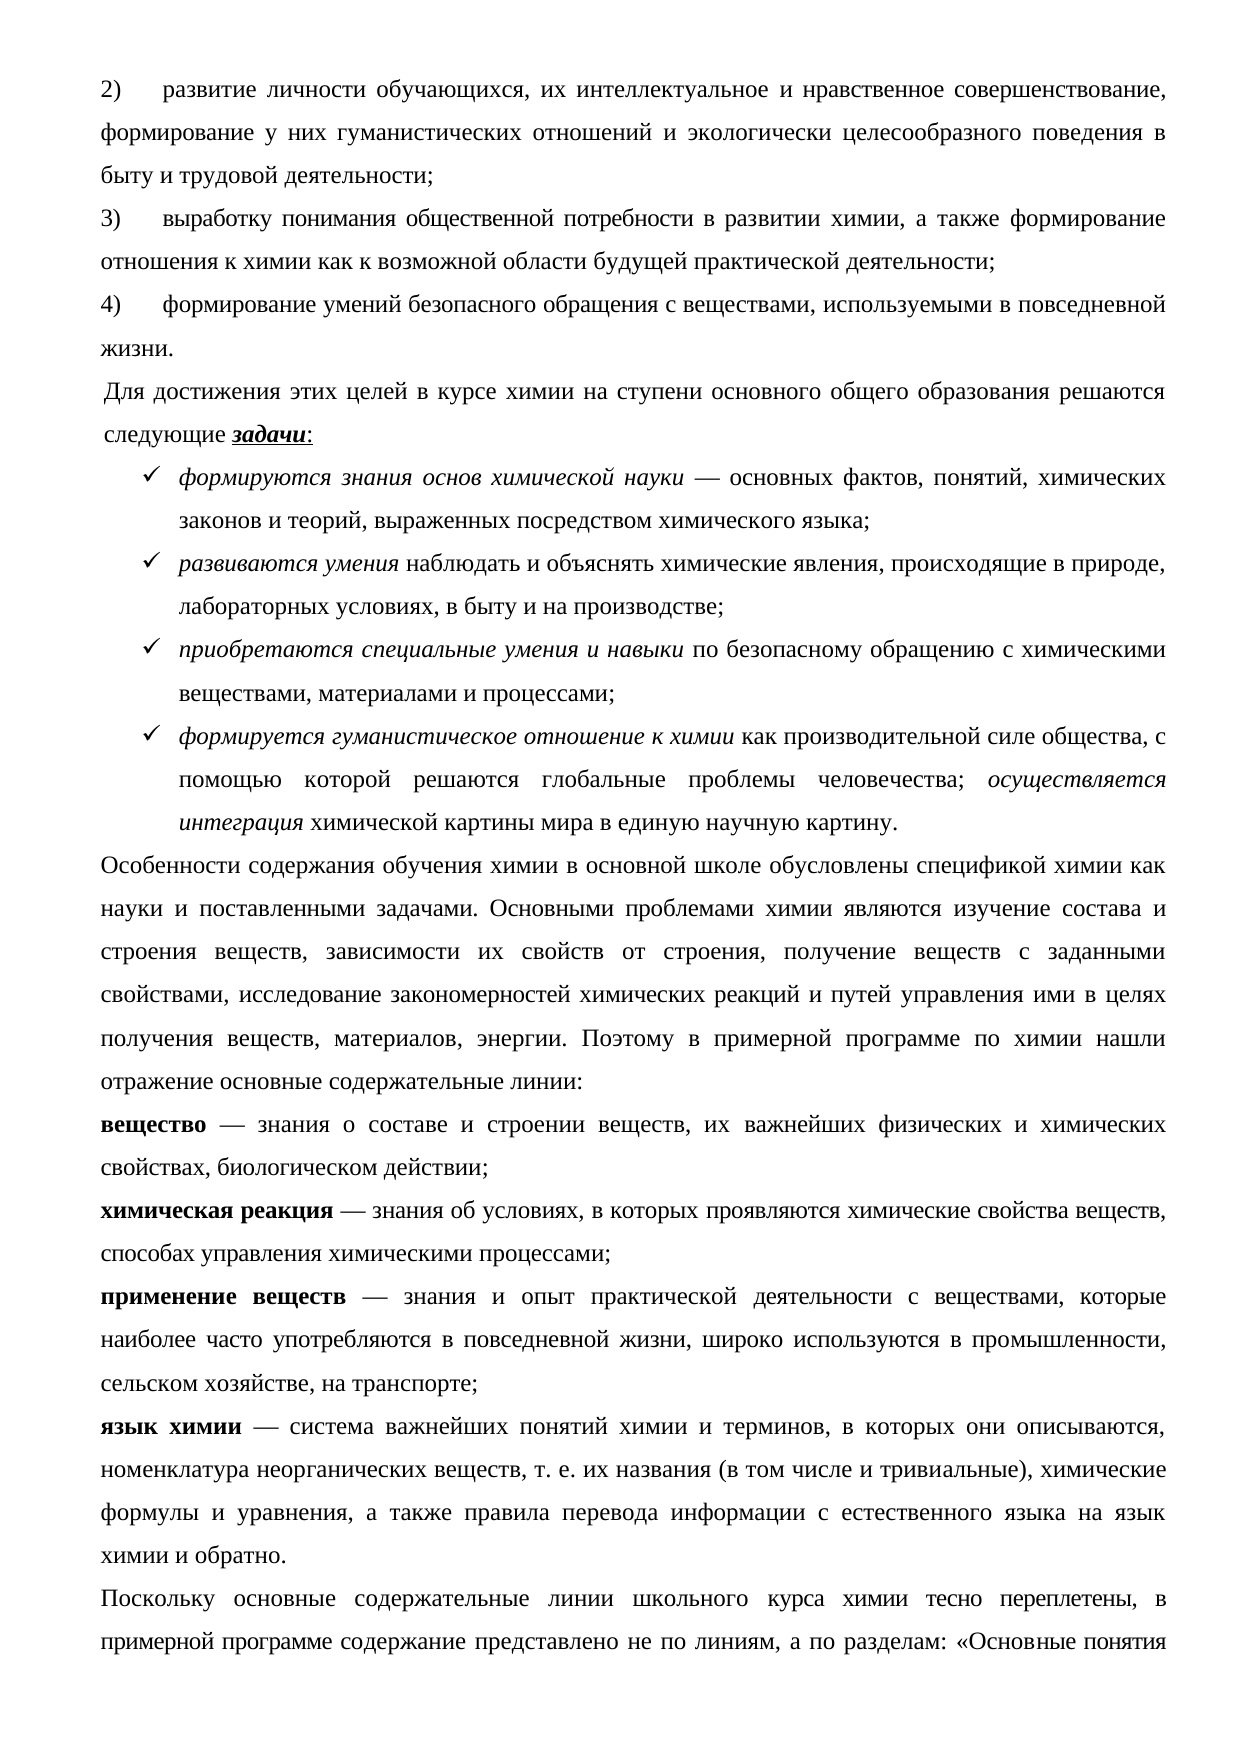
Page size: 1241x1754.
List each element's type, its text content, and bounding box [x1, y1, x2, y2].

list формируется гуманистическое отношение к химии как производительной силе общества, с помощью которой решаются глобальные проблемы человечества; осуществляется интеграция химической картины мира в единую научную картину. [141, 721, 1167, 836]
text химическая реакция — знания об условиях, в которых проявляются химические свойства веществ, способах управления химическими процессами; [100, 1195, 1167, 1267]
list формируются знания основ химической науки — основных фактов, понятий, химических законов и теорий, выраженных посредством химического языка; [141, 462, 1167, 534]
list развиваются умения наблюдать и объяснять химические явления, происходящие в природе, лабораторных условиях, в быту и на производстве; [141, 548, 1167, 620]
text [100, 1583, 1167, 1655]
text Для достижения этих целей в курсе химии на ступени основного общего образования решаются следующие задачи: [103, 376, 1167, 448]
text применение веществ — знания и опыт практической деятельности с веществами, которые наиболее часто употребляются в повседневной жизни, широко используются в промышленности, сельском хозяйстве, на транспорте; [100, 1281, 1167, 1396]
text вещество — знания о составе и строении веществ, их важнейших физических и химических свойствах, биологическом действии; [100, 1109, 1167, 1181]
text Особенности содержания обучения химии в основной школе обусловлены спецификой химии как науки и поставленными задачами. Основными проблемами химии являются изучение состава и строения веществ, зависимости их свойств от строения, получение веществ с заданными свойствами, исследование закономерностей химических реакций и путей управления ими в целях получения веществ, материалов, энергии. Поэтому в примерной программе по химии нашли отражение основные содержательные линии: [100, 850, 1167, 1094]
list приобретаются специальные умения и навыки по безопасному обращению с химическими веществами, материалами и процессами; [141, 634, 1167, 706]
text язык химии — система важнейших понятий химии и терминов, в которых они описываются, номенклатура неорганических веществ, т. е. их названия (в том числе и тривиальные), химические формулы и уравнения, а также правила перевода информации с естественного языка на язык химии и обратно. [100, 1411, 1167, 1569]
list развитие личности обучающихся, их интеллектуальное и нравственное совершенствование, формирование у них гуманистических отношений и экологически целесообразного поведения в быту и трудовой деятельности; [100, 74, 1167, 189]
list выработку понимания общественной потребности в развитии химии, а также формирование отношения к химии как к возможной области будущей практической деятельности; [100, 203, 1167, 275]
list формирование умений безопасного обращения с веществами, используемыми в повседневной жизни. [100, 289, 1167, 361]
